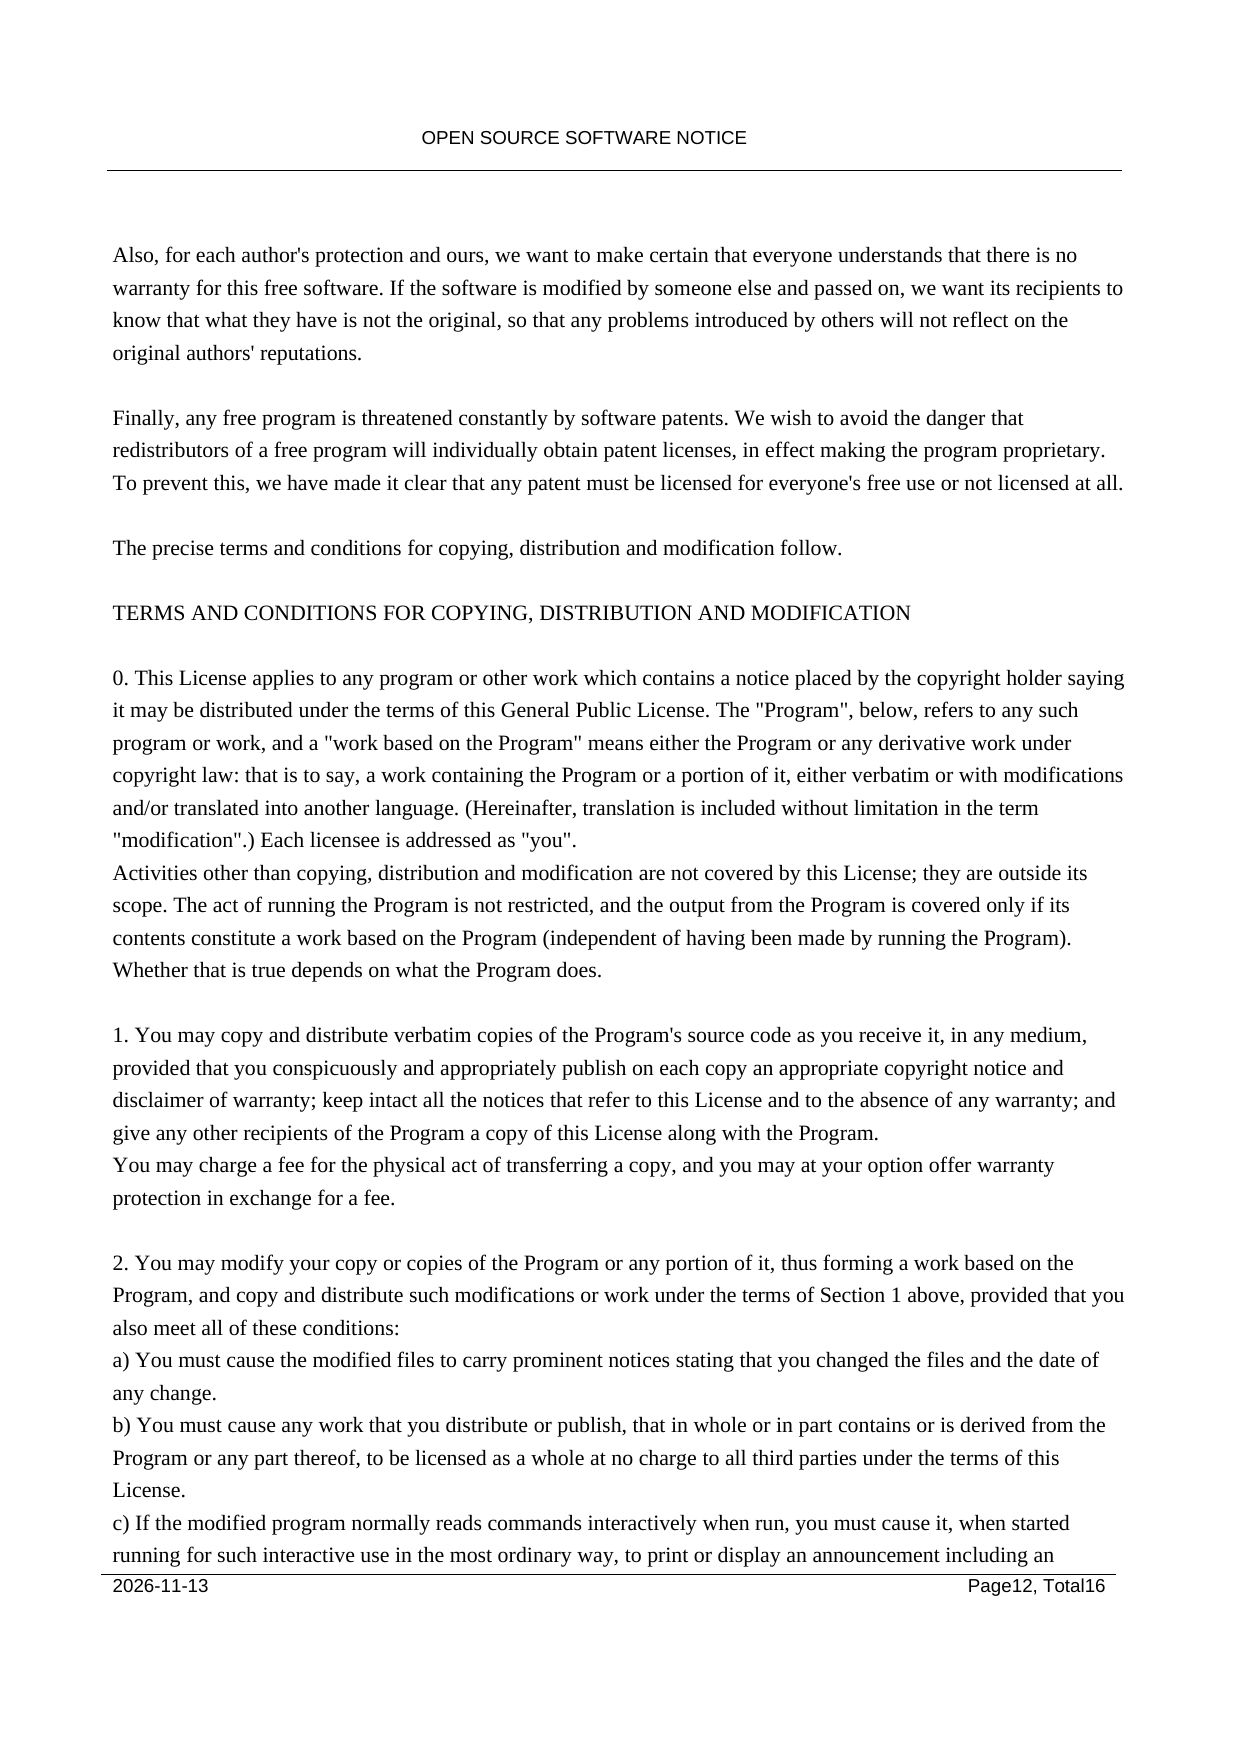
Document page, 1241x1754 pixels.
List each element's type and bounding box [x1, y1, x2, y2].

text [112, 206, 1128, 1571]
